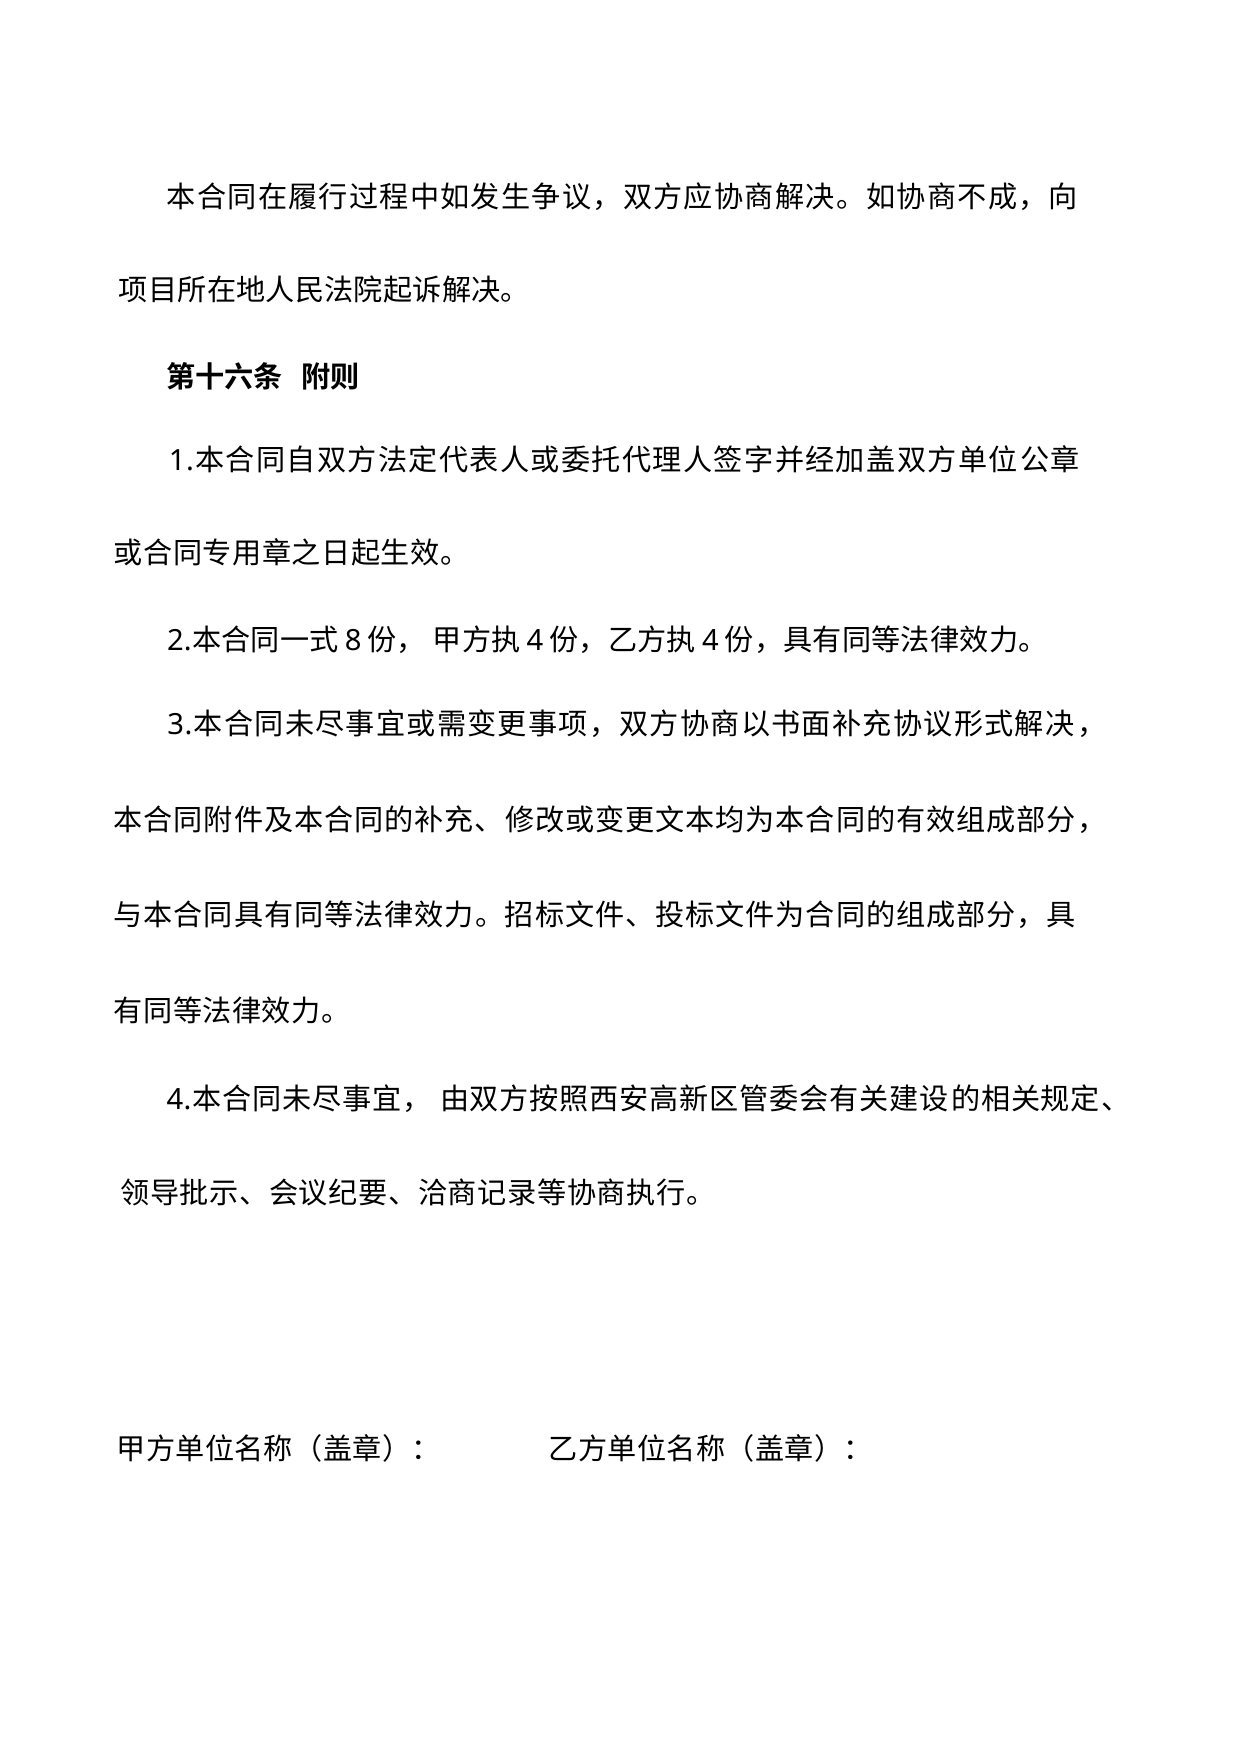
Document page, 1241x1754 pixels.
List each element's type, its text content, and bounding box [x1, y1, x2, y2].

text 1.本合同自双方法定代表人或委托代理人签字并经加盖双方单位公章或合同专用章之日起生效。 [113, 426, 1079, 584]
text 2.本合同一式8份， 甲方执4份，乙方执4份，具有同等法律效力。 [167, 606, 1128, 671]
text 3.本合同未尽事宜或需变更事项，双方协商以书面补充协议形式解决，本合同附件及本合同的补充、修改或变更文本均为本合同的有效组成部分，与本合同具有同等法律效力。招标文件、投标文件为合同的组成部分，具有同等法律效力。 [113, 689, 1077, 1041]
text 本合同在履行过程中如发生争议，双方应协商解决。如协商不成，向项目所在地人民法院起诉解决。 [118, 162, 1078, 320]
text 4.本合同未尽事宜， 由双方按照西安高新区管委会有关建设的相关规定、 领导批示、会议纪要、洽商记录等协商执行。 [113, 1064, 1101, 1223]
text 第十六条 附则 [167, 342, 1128, 407]
text 甲方单位名称（盖章）： 乙方单位名称（盖章）： [117, 1414, 1128, 1479]
